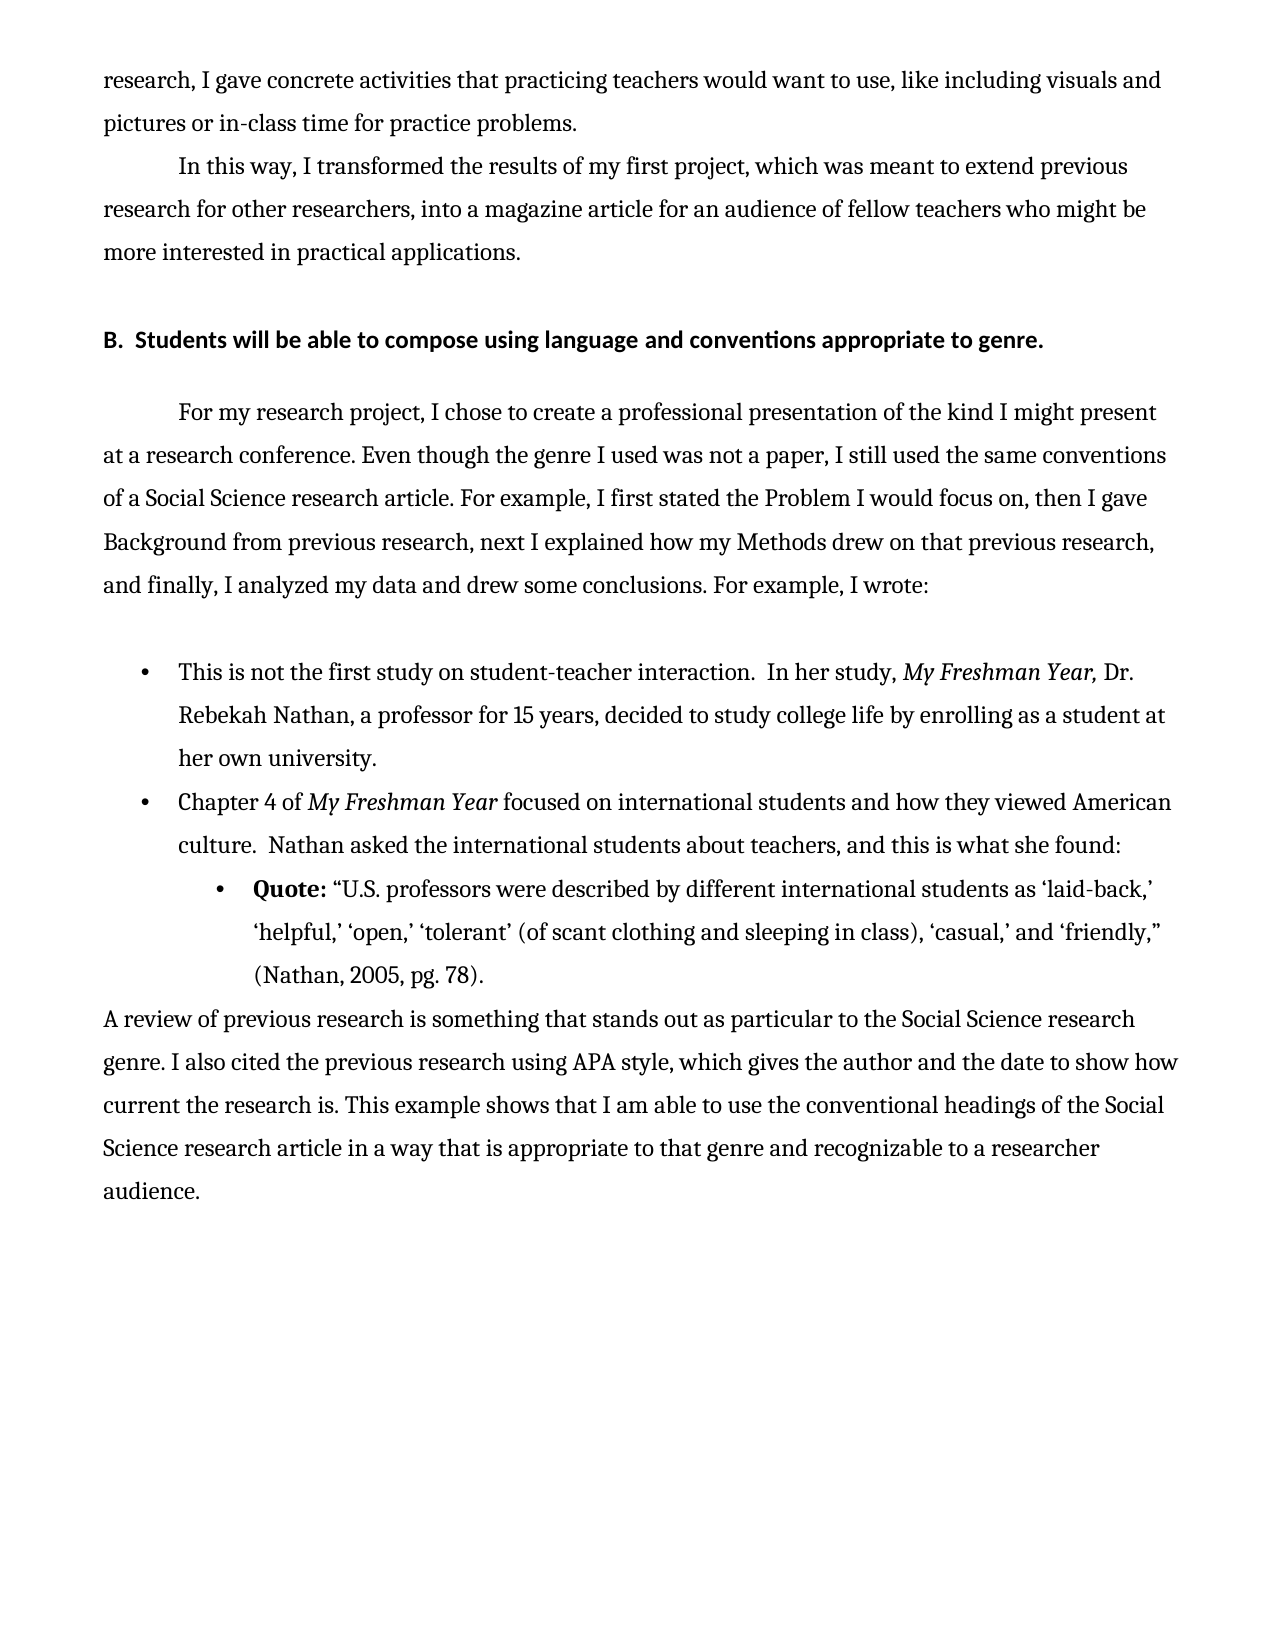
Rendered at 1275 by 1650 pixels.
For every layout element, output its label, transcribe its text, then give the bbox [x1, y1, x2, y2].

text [103, 66, 1181, 137]
list This is not the first study on student-teacher interaction. In her study, My Freshman Year, Dr. Rebekah Nathan, a professor for 15 years, decided to study college life by enrolling as a student at her own university. [141, 657, 1181, 773]
list Chapter 4 of My Freshman Year focused on international students and how they viewed American culture. Nathan asked the international students about teachers, and this is what she found: [141, 787, 1181, 860]
text A review of previous research is something that stands out as particular to the Social Science research genre. I also cited the previous research using APA style, which gives the author and the date to show how current the research is. This example shows that I am able to use the conventional headings of the Social Science research article in a way that is appropriate to that genre and recognizable to a researcher audience. [103, 1004, 1181, 1206]
text In this way, I transformed the results of my first project, which was meant to extend previous research for other researchers, into a magazine article for an audience of fellow teachers who might be more interested in practical applications. [103, 152, 1181, 267]
list Quote: “U.S. professors were described by different international students as ‘laid-back,’ ‘helpful,’ ‘open,’ ‘tolerant’ (of scant clothing and sleeping in class), ‘casual,’ and ‘friendly,” (Nathan, 2005, pg. 78). [216, 874, 1181, 990]
text B. Students will be able to compose using language and conventions appropriate to genre. [103, 324, 1181, 355]
text For my research project, I chose to create a professional presentation of the kind I might present at a research conference. Even though the genre I used was not a paper, I still used the same conventions of a Social Science research article. For example, I first stated the Problem I would focus on, then I gave Background from previous research, next I explained how my Methods drew on that previous research, and finally, I analyzed my data and drew some conclusions. For example, I wrote: [103, 398, 1181, 599]
